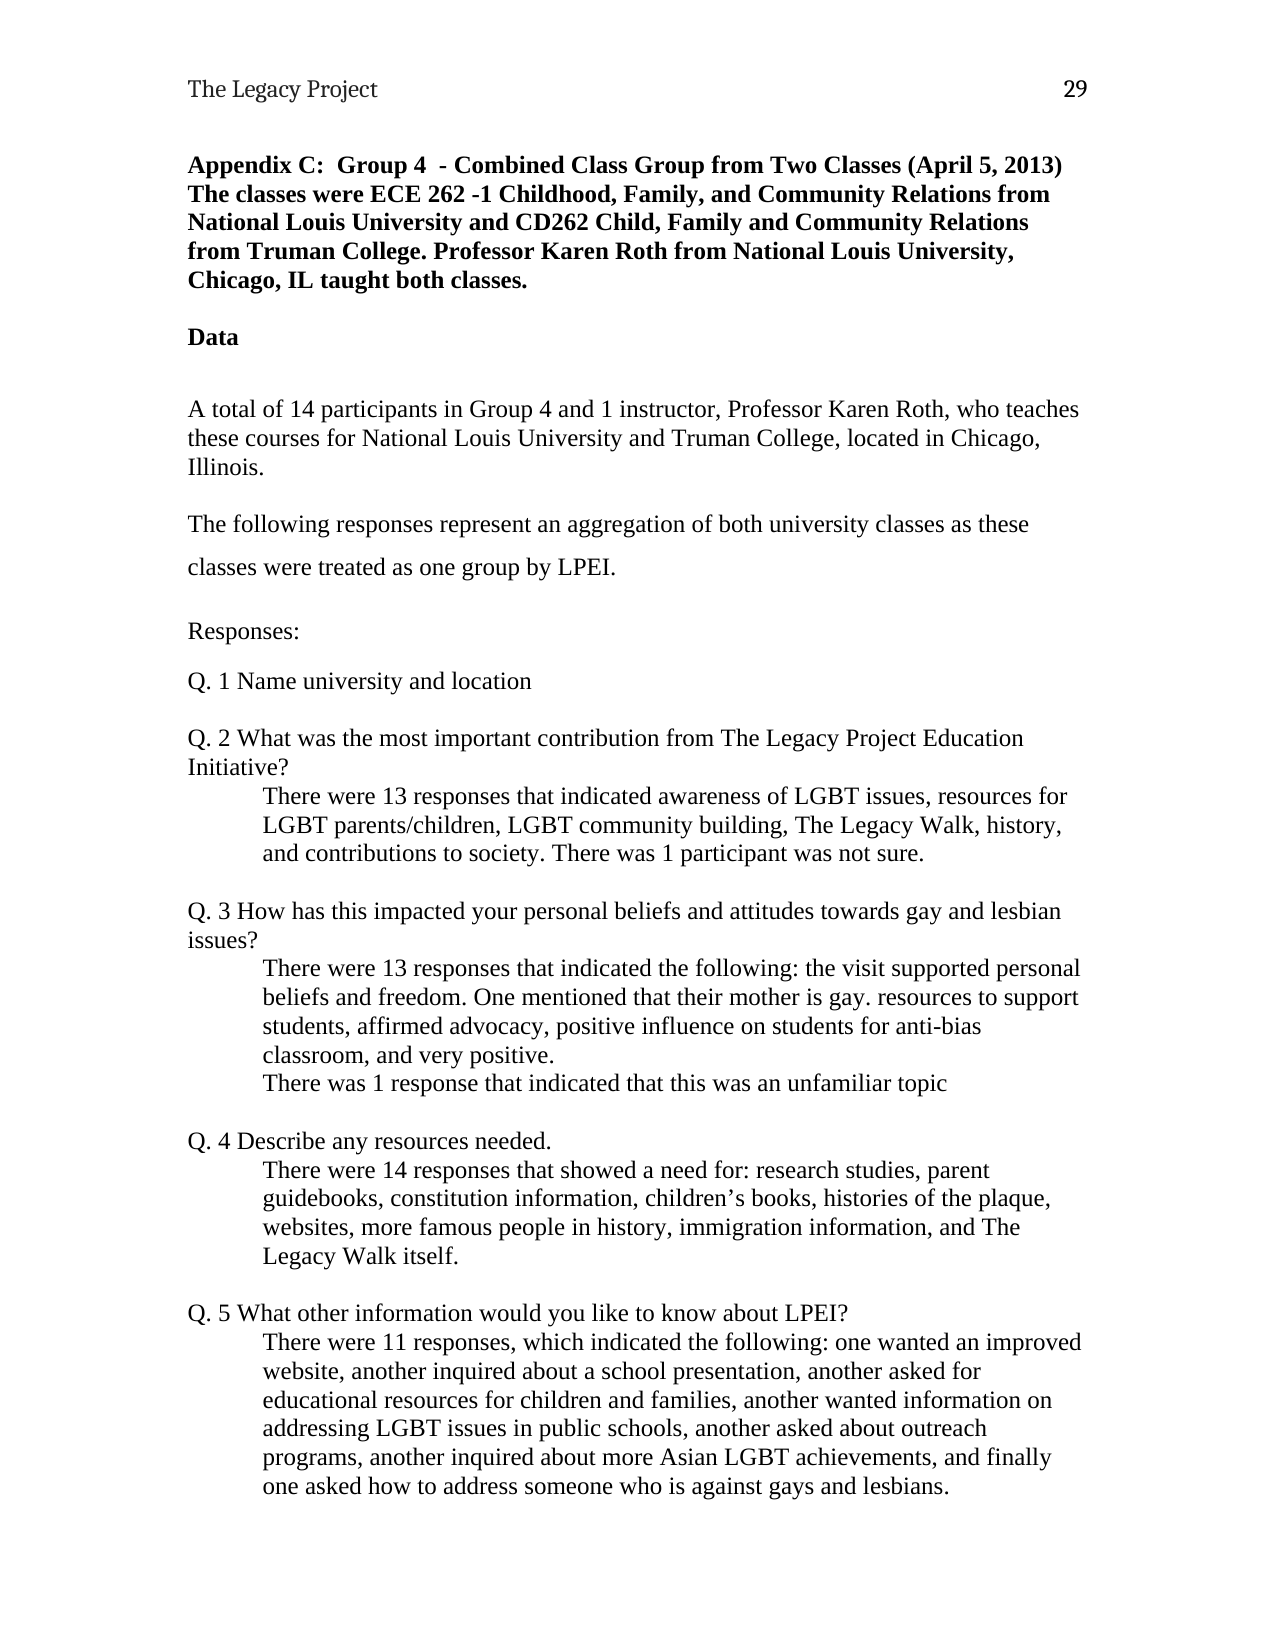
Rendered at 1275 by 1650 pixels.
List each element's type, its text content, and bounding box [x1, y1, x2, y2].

text Q. 3 How has this impacted your personal beliefs and attitudes towards gay and lesbian issues? [187, 896, 1087, 953]
text There were 14 responses that showed a need for: research studies, parent guidebooks, constitution information, children’s books, histories of the plaque, websites, more famous people in history, immigration information, and The Legacy Walk itself. [262, 1155, 1087, 1270]
text Responses: [187, 616, 1087, 645]
text Q. 4 Describe any resources needed. [187, 1126, 1087, 1155]
text The following responses represent an aggregation of both university classes as these classes were treated as one group by LPEI. [187, 509, 1087, 581]
text Appendix C: Group 4 - Combined Class Group from Two Classes (April 5, 2013) The classes were ECE 262 -1 Childhood, Family, and Community Relations from National Louis University and CD262 Child, Family and Community Relations from Truman College. Professor Karen Roth from National Louis University, Chicago, IL taught both classes. [187, 150, 1087, 294]
text There was 1 response that indicated that this was an unfamiliar topic [262, 1068, 1087, 1097]
text Q. 1 Name university and location [187, 666, 1087, 695]
text There were 13 responses that indicated the following: the visit supported personal beliefs and freedom. One mentioned that their mother is gay. resources to support students, affirmed advocacy, positive influence on students for anti-bias classroom, and very positive. [262, 953, 1087, 1068]
text Q. 5 What other information would you like to know about LPEI? [187, 1298, 1087, 1327]
text Data [187, 322, 1087, 351]
text Q. 2 What was the most important contribution from The Legacy Project Education Initiative? [187, 723, 1087, 781]
text There were 11 responses, which indicated the following: one wanted an improved website, another inquired about a school presentation, another asked for educational resources for children and families, another wanted information on addressing LGBT issues in public schools, another asked about outreach programs, another inquired about more Asian LGBT achievements, and finally one asked how to address someone who is against gays and lesbians. [262, 1327, 1087, 1500]
text There were 13 responses that indicated awareness of LGBT issues, resources for LGBT parents/children, LGBT community building, The Legacy Walk, history, and contributions to society. There was 1 participant was not sure. [262, 781, 1087, 867]
text A total of 14 participants in Group 4 and 1 instructor, Professor Karen Roth, who teaches these courses for National Louis University and Truman College, located in Chicago, Illinois. [187, 394, 1087, 481]
